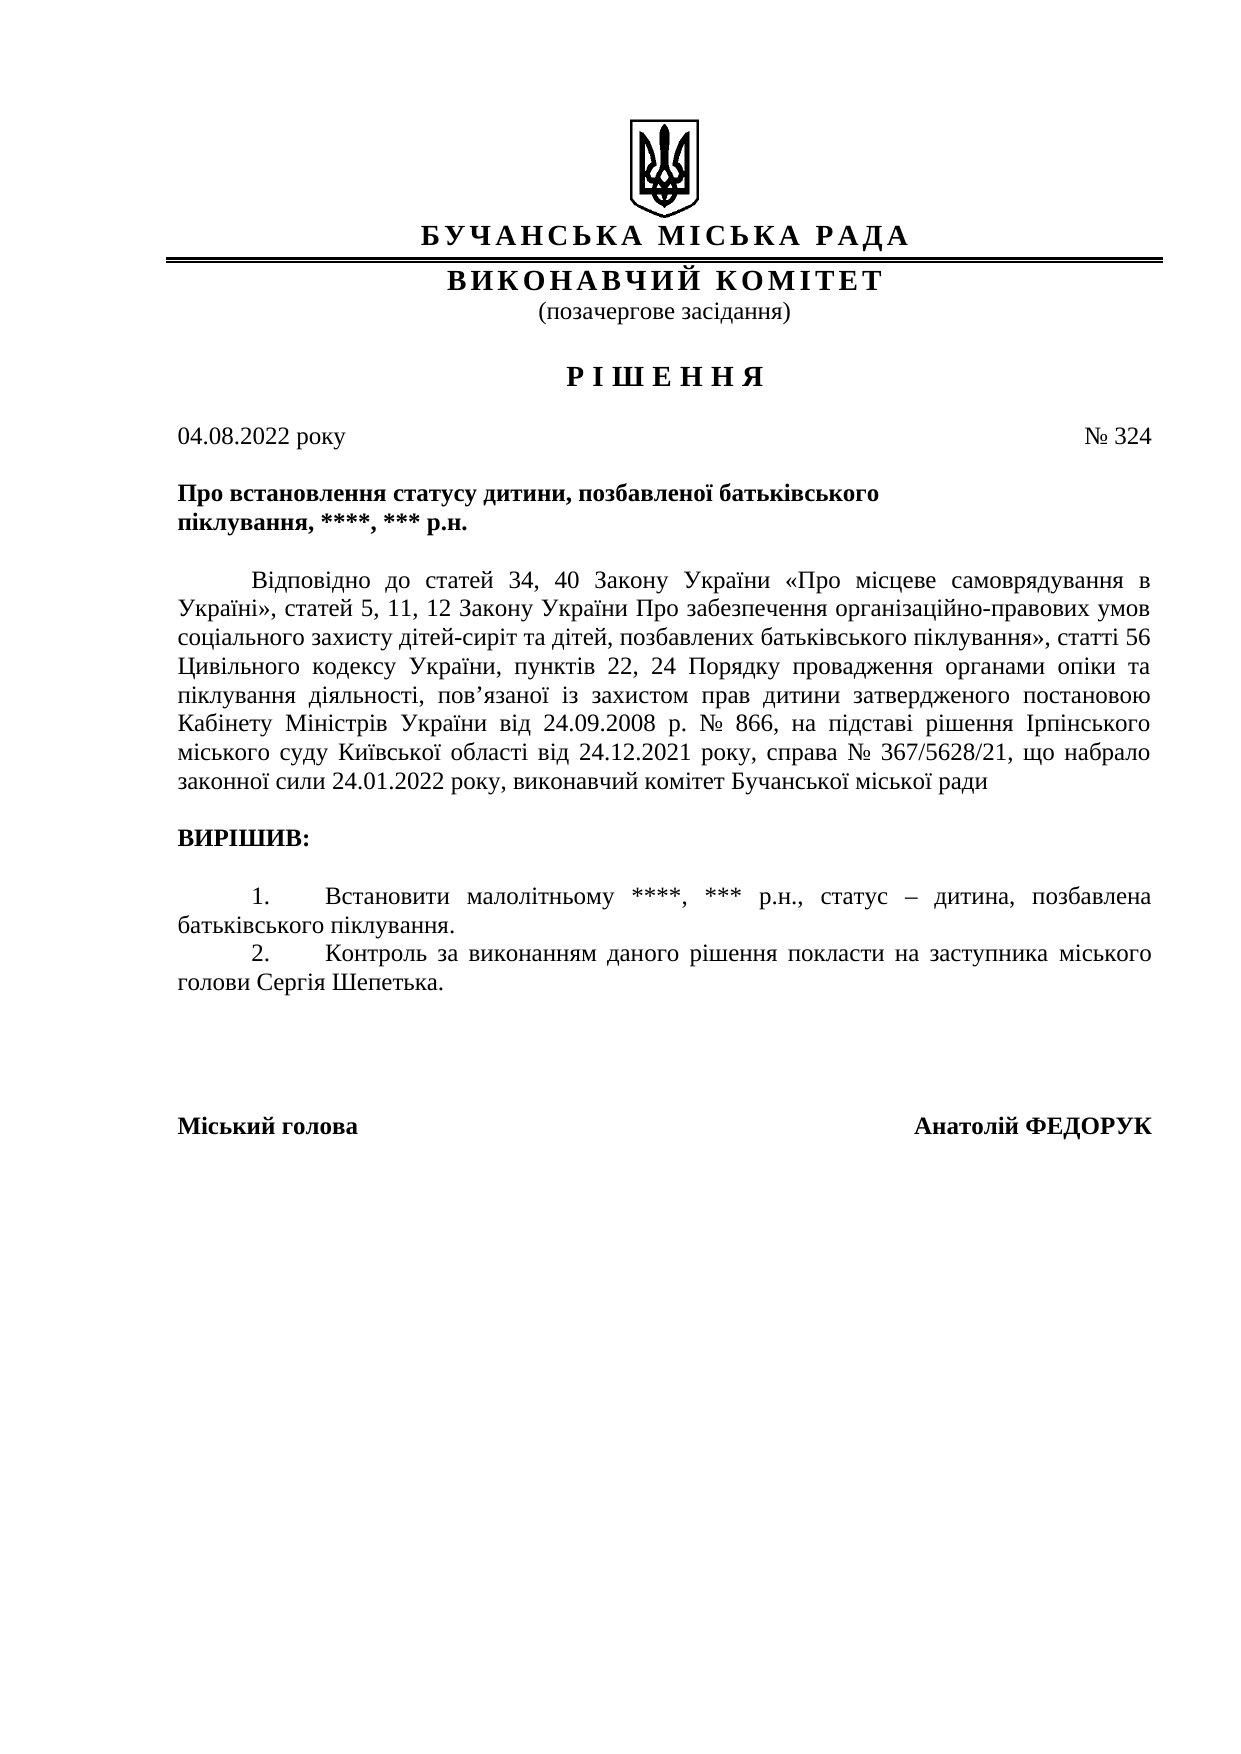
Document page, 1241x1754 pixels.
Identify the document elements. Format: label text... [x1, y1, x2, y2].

text Відповідно до статей 34, 40 Закону України «Про місцеве самоврядування в Україні», статей 5, 11, 12 Закону України Про забезпечення організаційно-правових умов соціального захисту дітей-сиріт та дітей, позбавлених батьківського піклування», статті 56 Цивільного кодексу України, пунктів 22, 24 Порядку провадження органами опіки та піклування діяльності, пов’язаної із захистом прав дитини затвердженого постановою Кабінету Міністрів України від 24.09.2008 р. № 866, на підставі рішення Ірпінського міського суду Київської області від 24.12.2021 року, справа № 367/5628/21, що набрало законної сили 24.01.2022 року, виконавчий комітет Бучанської міської ради [177, 565, 1152, 795]
text БУЧАНСЬКА МІСЬКА РАДА [177, 218, 1152, 252]
picture [628, 118, 701, 219]
table_header Міський голова [166, 1111, 664, 1140]
table_header № 324 [666, 421, 1163, 450]
table_header ВИКОНАВЧИЙ КОМІТЕТ (позачергове засідання) [166, 263, 1163, 325]
table_header 04.08.2022 року [166, 421, 666, 450]
text ВИРІШИВ: [177, 823, 1152, 852]
list Контроль за виконанням даного рішення покласти на заступника міського голови Сергія Шепетька. [177, 938, 1152, 996]
list Встановити малолітньому ****, *** р.н., статус – дитина, позбавлена батьківського піклування. [177, 881, 1152, 938]
text Про встановлення статусу дитини, позбавленої батьківського піклування, ****, *** р.н. [177, 478, 886, 536]
table_header Анатолій ФЕДОРУК [664, 1111, 1163, 1140]
text РІШЕННЯ [177, 359, 1152, 392]
